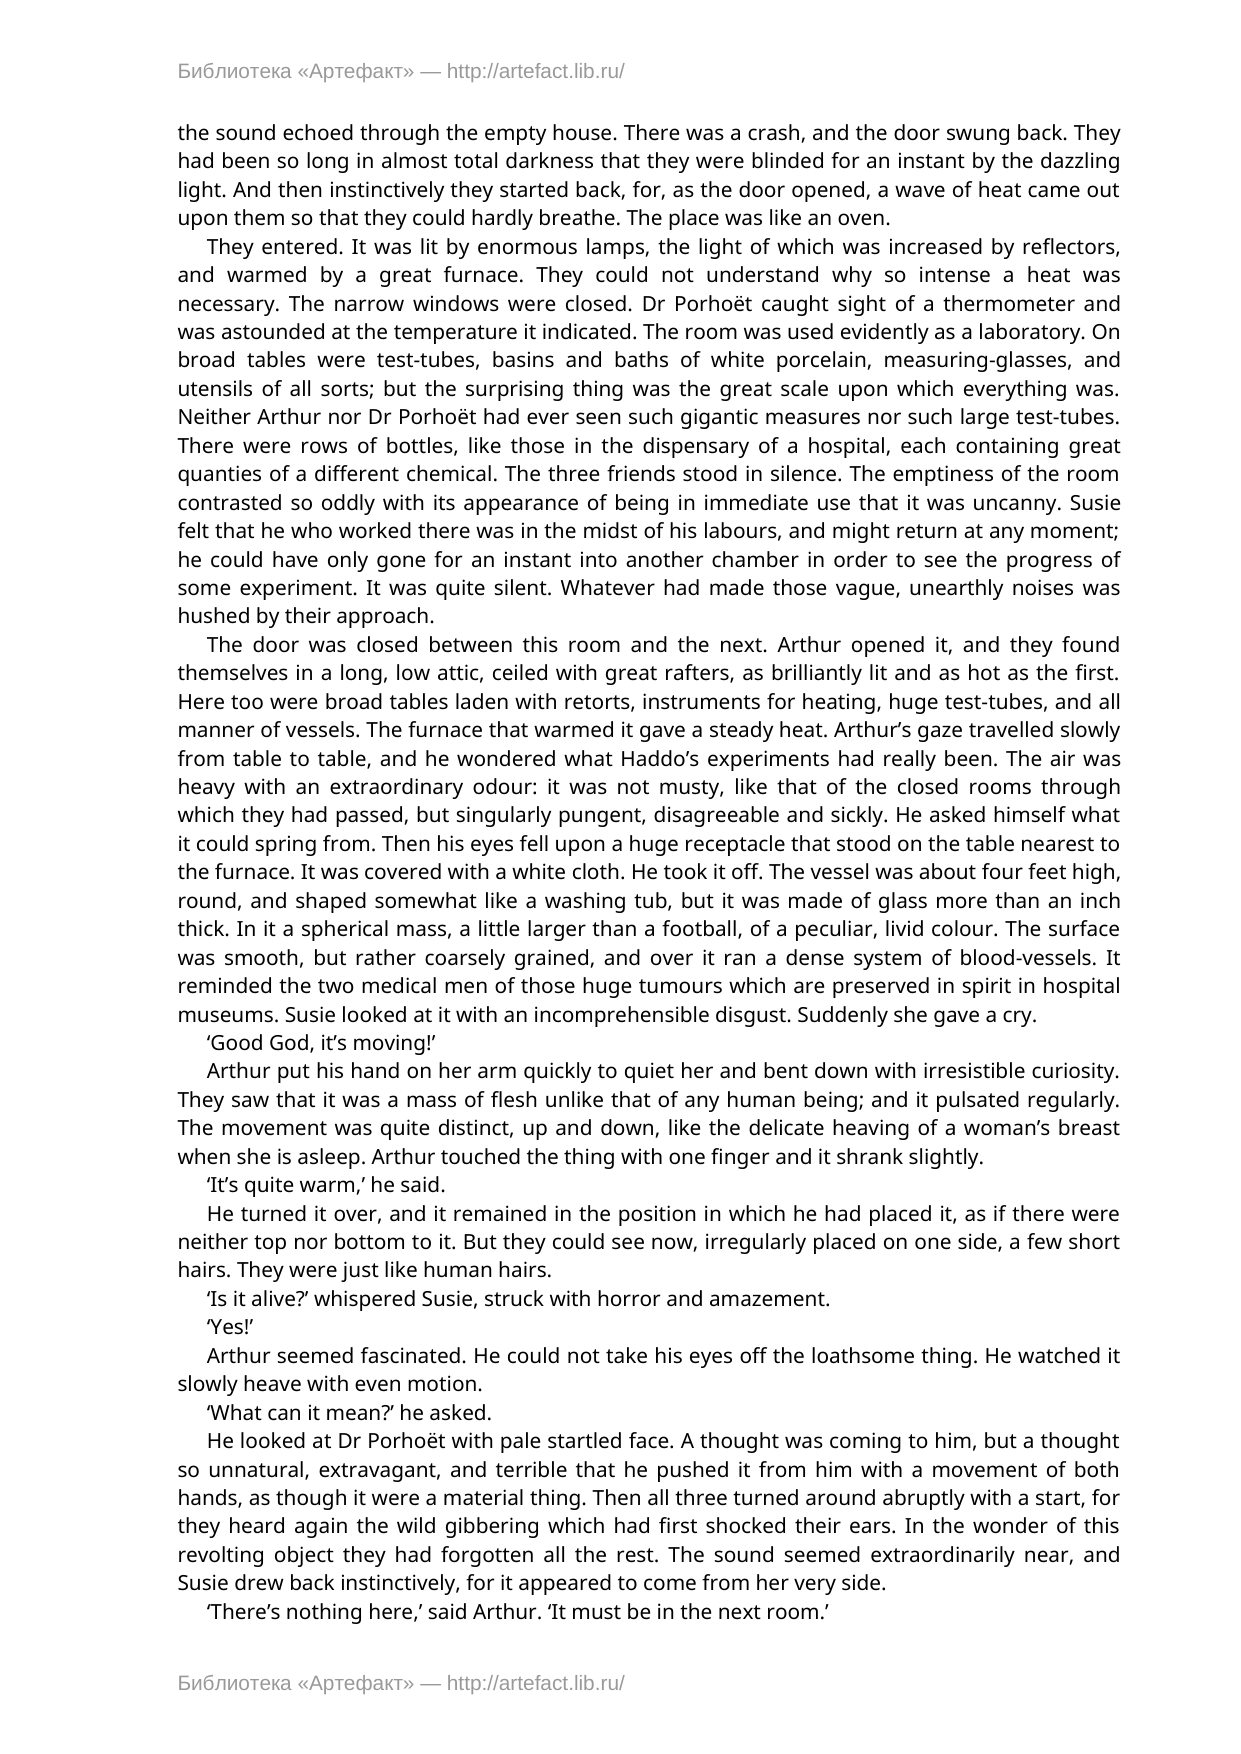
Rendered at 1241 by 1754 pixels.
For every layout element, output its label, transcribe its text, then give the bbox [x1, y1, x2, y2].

text ‘There’s nothing here,’ said Arthur. ‘It must be in the next room.’ [177, 1597, 1122, 1625]
text He turned it over, and it remained in the position in which he had placed it, as if there were neither top nor bottom to it. But they could see now, irregularly placed on one side, a few short hairs. They were just like human hairs. [177, 1199, 1122, 1284]
text ‘Yes!’ [177, 1312, 1122, 1341]
text He looked at Dr Porhoët with pale startled face. A thought was coming to him, but a thought so unnatural, extravagant, and terrible that he pushed it from him with a movement of both hands, as though it were a material thing. Then all three turned around abruptly with a start, for they heard again the wild gibbering which had first shocked their ears. In the wonder of this revolting object they had forgotten all the rest. The sound seemed extraordinarily near, and Susie drew back instinctively, for it appeared to come from her very side. [177, 1426, 1122, 1597]
text The door was closed between this room and the next. Arthur opened it, and they found themselves in a long, low attic, ceiled with great rafters, as brilliantly lit and as hot as the first. Here too were broad tables laden with retorts, instruments for heating, huge test-tubes, and all manner of vessels. The furnace that warmed it gave a steady heat. Arthur’s gaze travelled slowly from table to table, and he wondered what Haddo’s experiments had really been. The air was heavy with an extraordinary odour: it was not musty, like that of the closed rooms through which they had passed, but singularly pungent, disagreeable and sickly. He asked himself what it could spring from. Then his eyes fell upon a huge receptacle that stood on the table nearest to the furnace. It was covered with a white cloth. He took it off. The vessel was about four feet high, round, and shaped somewhat like a washing tub, but it was made of glass more than an inch thick. In it a spherical mass, a little larger than a football, of a peculiar, livid colour. The surface was smooth, but rather coarsely grained, and over it ran a dense system of blood-vessels. It reminded the two medical men of those huge tumours which are preserved in spirit in hospital museums. Susie looked at it with an incomprehensible disgust. Suddenly she gave a cry. [177, 630, 1122, 1028]
text ‘It’s quite warm,’ he said. [177, 1170, 1122, 1199]
text ‘Is it alive?’ whispered Susie, struck with horror and amazement. [177, 1284, 1122, 1312]
text ‘Good God, it’s moving!’ [177, 1028, 1122, 1057]
text They entered. It was lit by enormous lamps, the light of which was increased by reflectors, and warmed by a great furnace. They could not understand why so intense a heat was necessary. The narrow windows were closed. Dr Porhoët caught sight of a thermometer and was astounded at the temperature it indicated. The room was used evidently as a laboratory. On broad tables were test-tubes, basins and baths of white porcelain, measuring-glasses, and utensils of all sorts; but the surprising thing was the great scale upon which everything was. Neither Arthur nor Dr Porhoët had ever seen such gigantic measures nor such large test-tubes. There were rows of bottles, like those in the dispensary of a hospital, each containing great quanties of a different chemical. The three friends stood in silence. The emptiness of the room contrasted so oddly with its appearance of being in immediate use that it was uncanny. Susie felt that he who worked there was in the midst of his labours, and might return at any moment; he could have only gone for an instant into another chamber in order to see the progress of some experiment. It was quite silent. Whatever had made those vague, unearthly noises was hushed by their approach. [177, 232, 1122, 630]
text Arthur put his hand on her arm quickly to quiet her and bent down with irresistible curiosity. They saw that it was a mass of flesh unlike that of any human being; and it pulsated regularly. The movement was quite distinct, up and down, like the delicate heaving of a woman’s breast when she is asleep. Arthur touched the thing with one finger and it shrank slightly. [177, 1057, 1122, 1170]
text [177, 118, 1122, 232]
text ‘What can it mean?’ he asked. [177, 1398, 1122, 1426]
text Arthur seemed fascinated. He could not take his eyes off the loathsome thing. He watched it slowly heave with even motion. [177, 1341, 1122, 1398]
